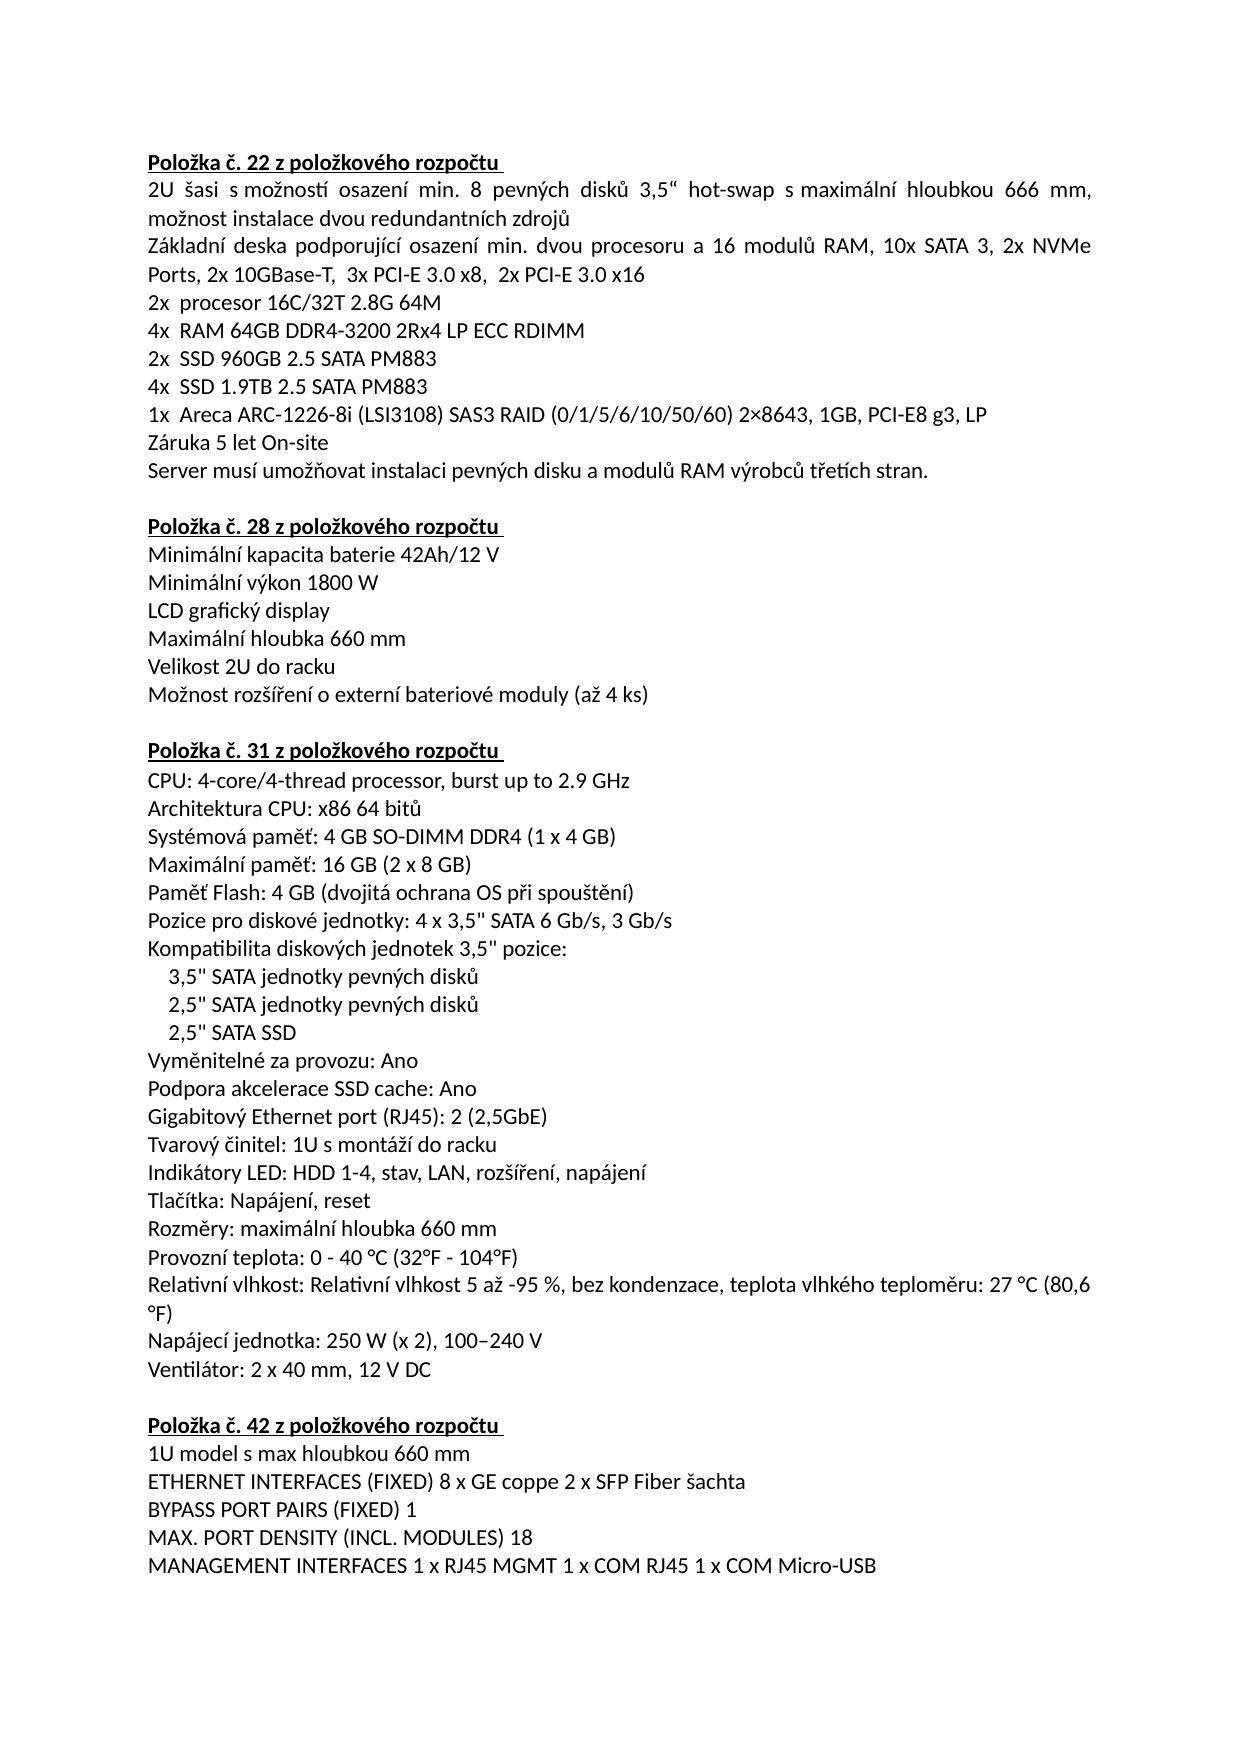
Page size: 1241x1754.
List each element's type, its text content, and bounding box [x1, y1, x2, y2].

text 2,5" SATA SSD [148, 1018, 1093, 1046]
text Ventilátor: 2 x 40 mm, 12 V DC [148, 1355, 1093, 1383]
text Možnost rozšíření o externí bateriové moduly (až 4 ks) [148, 680, 1093, 708]
text Maximální hloubka 660 mm [148, 624, 1093, 652]
text BYPASS PORT PAIRS (FIXED) 1 [148, 1495, 1093, 1523]
text Paměť Flash: 4 GB (dvojitá ochrana OS při spouštění) [148, 878, 1093, 906]
text 2x SSD 960GB 2.5 SATA PM883 [148, 344, 1093, 372]
text 3,5" SATA jednotky pevných disků [148, 962, 1093, 990]
text 4x SSD 1.9TB 2.5 SATA PM883 [148, 372, 1093, 400]
text Položka č. 22 z položkového rozpočtu [148, 148, 1093, 176]
text Vyměnitelné za provozu: Ano [148, 1046, 1093, 1074]
text Položka č. 42 z položkového rozpočtu [148, 1411, 1093, 1439]
text Maximální paměť: 16 GB (2 x 8 GB) [148, 850, 1093, 878]
text Relativní vlhkost: Relativní vlhkost 5 až -95 %, bez kondenzace, teplota vlhkého teploměru: 27 °C (80,6 °F) [148, 1271, 1093, 1327]
text 1x Areca ARC-1226-8i (LSI3108) SAS3 RAID (0/1/5/6/10/50/60) 2×8643, 1GB, PCI-E8 g3, LP [148, 400, 1093, 428]
text Podpora akcelerace SSD cache: Ano [148, 1074, 1093, 1102]
text Minimální výkon 1800 W [148, 568, 1093, 596]
text CPU: 4-core/4-thread processor, burst up to 2.9 GHz [148, 766, 1093, 794]
text Základní deska podporující osazení min. dvou procesoru a 16 modulů RAM, 10x SATA 3, 2x NVMe Ports, 2x 10GBase-T, 3x PCI-E 3.0 x8, 2x PCI-E 3.0 x16 [148, 232, 1093, 288]
text Záruka 5 let On-site [148, 428, 1093, 456]
text Indikátory LED: HDD 1-4, stav, LAN, rozšíření, napájení [148, 1158, 1093, 1187]
text Pozice pro diskové jednotky: 4 x 3,5" SATA 6 Gb/s, 3 Gb/s [148, 906, 1093, 934]
text Gigabitový Ethernet port (RJ45): 2 (2,5GbE) [148, 1102, 1093, 1131]
text Minimální kapacita baterie 42Ah/12 V [148, 540, 1093, 568]
text 2U šasi s možností osazení min. 8 pevných disků 3,5“ hot-swap s maximální hloubkou 666 mm, možnost instalace dvou redundantních zdrojů [148, 176, 1093, 232]
text Rozměry: maximální hloubka 660 mm [148, 1214, 1093, 1243]
text Velikost 2U do racku [148, 652, 1093, 680]
text 4x RAM 64GB DDR4-3200 2Rx4 LP ECC RDIMM [148, 316, 1093, 344]
text Server musí umožňovat instalaci pevných disku a modulů RAM výrobců třetích stran. [148, 456, 1093, 484]
text MAX. PORT DENSITY (INCL. MODULES) 18 [148, 1523, 1093, 1551]
text ETHERNET INTERFACES (FIXED) 8 x GE coppe 2 x SFP Fiber šachta [148, 1467, 1093, 1495]
text 2x procesor 16C/32T 2.8G 64M [148, 288, 1093, 316]
text Systémová paměť: 4 GB SO-DIMM DDR4 (1 x 4 GB) [148, 822, 1093, 850]
text LCD grafický display [148, 596, 1093, 624]
text Tlačítka: Napájení, reset [148, 1187, 1093, 1214]
text MANAGEMENT INTERFACES 1 x RJ45 MGMT 1 x COM RJ45 1 x COM Micro-USB [148, 1551, 1093, 1579]
text 2,5" SATA jednotky pevných disků [148, 990, 1093, 1018]
text Položka č. 31 z položkového rozpočtu [148, 736, 1093, 764]
text Tvarový činitel: 1U s montáží do racku [148, 1131, 1093, 1158]
text Provozní teplota: 0 - 40 °C (32°F - 104°F) [148, 1243, 1093, 1271]
text Položka č. 28 z položkového rozpočtu [148, 512, 1093, 540]
text 1U model s max hloubkou 660 mm [148, 1439, 1093, 1467]
text Kompatibilita diskových jednotek 3,5" pozice: [148, 934, 1093, 962]
text Architektura CPU: x86 64 bitů [148, 794, 1093, 822]
text Napájecí jednotka: 250 W (x 2), 100–240 V [148, 1327, 1093, 1355]
